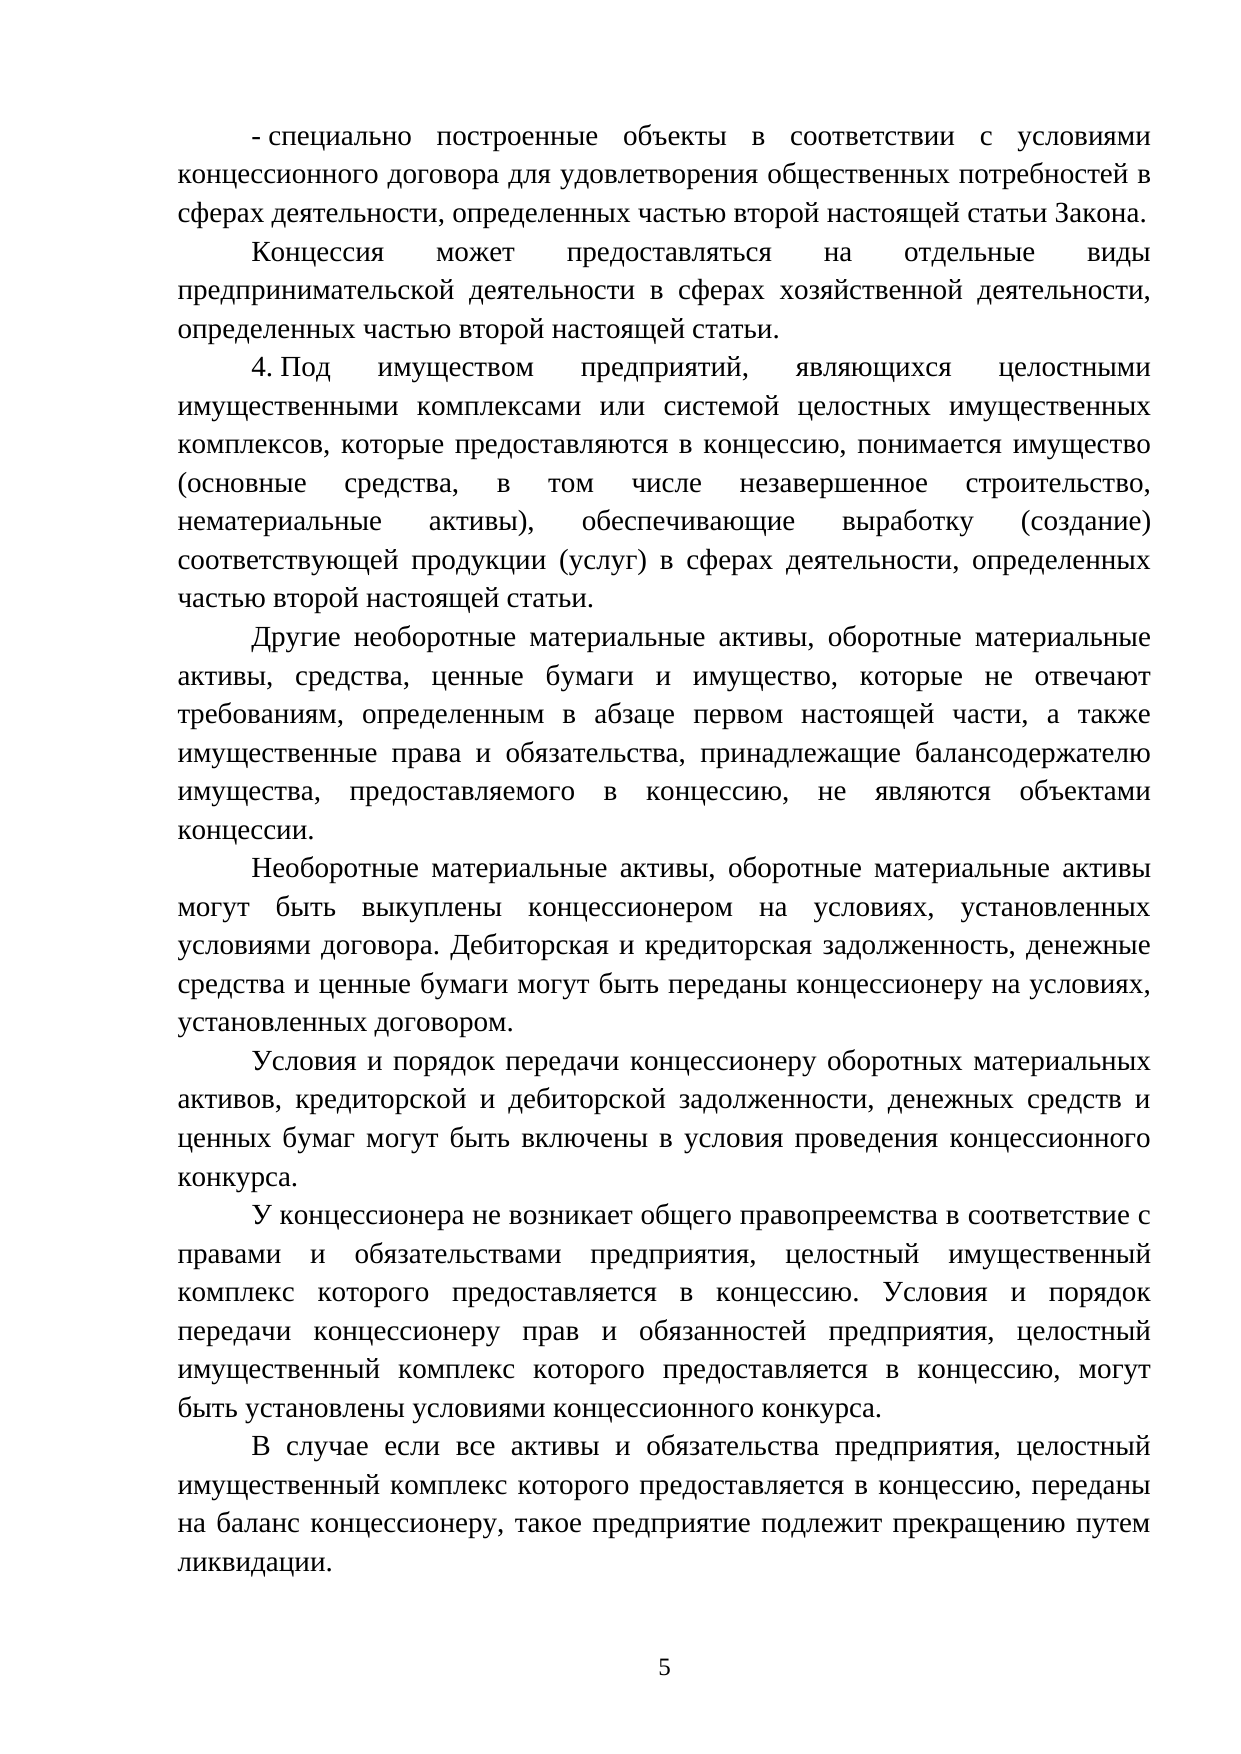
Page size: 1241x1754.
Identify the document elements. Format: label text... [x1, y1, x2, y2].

text Необоротные материальные активы, оборотные материальные активы могут быть выкуплены концессионером на условиях, установленных условиями договора. Дебиторская и кредиторская задолженность, денежные средства и ценные бумаги могут быть переданы концессионеру на условиях, установленных договором. [177, 850, 1152, 1038]
text Концессия может предоставляться на отдельные виды предпринимательской деятельности в сферах хозяйственной деятельности, определенных частью второй настоящей статьи. [177, 234, 1152, 344]
text - специально построенные объекты в соответствии с условиями концессионного договора для удовлетворения общественных потребностей в сферах деятельности, определенных частью второй настоящей статьи Закона. [177, 118, 1152, 229]
text Другие необоротные материальные активы, оборотные материальные активы, средства, ценные бумаги и имущество, которые не отвечают требованиям, определенным в абзаце первом настоящей части, а также имущественные права и обязательства, принадлежащие балансодержателю имущества, предоставляемого в концессию, не являются объектами концессии. [177, 619, 1152, 845]
text У концессионера не возникает общего правопреемства в соответствие с правами и обязательствами предприятия, целостный имущественный комплекс которого предоставляется в концессию. Условия и порядок передачи концессионеру прав и обязанностей предприятия, целостный имущественный комплекс которого предоставляется в концессию, могут быть установлены условиями концессионного конкурса. [177, 1197, 1152, 1423]
text Условия и порядок передачи концессионеру оборотных материальных активов, кредиторской и дебиторской задолженности, денежных средств и ценных бумаг могут быть включены в условия проведения концессионного конкурса. [177, 1043, 1152, 1192]
text 4. Под имуществом предприятий, являющихся целостными имущественными комплексами или системой целостных имущественных комплексов, которые предоставляются в концессию, понимается имущество (основные средства, в том числе незавершенное строительство, нематериальные активы), обеспечивающие выработку (создание) соответствующей продукции (услуг) в сферах деятельности, определенных частью второй настоящей статьи. [177, 349, 1152, 614]
text В случае если все активы и обязательства предприятия, целостный имущественный комплекс которого предоставляется в концессию, переданы на баланс концессионеру, такое предприятие подлежит прекращению путем ликвидации. [177, 1428, 1152, 1578]
